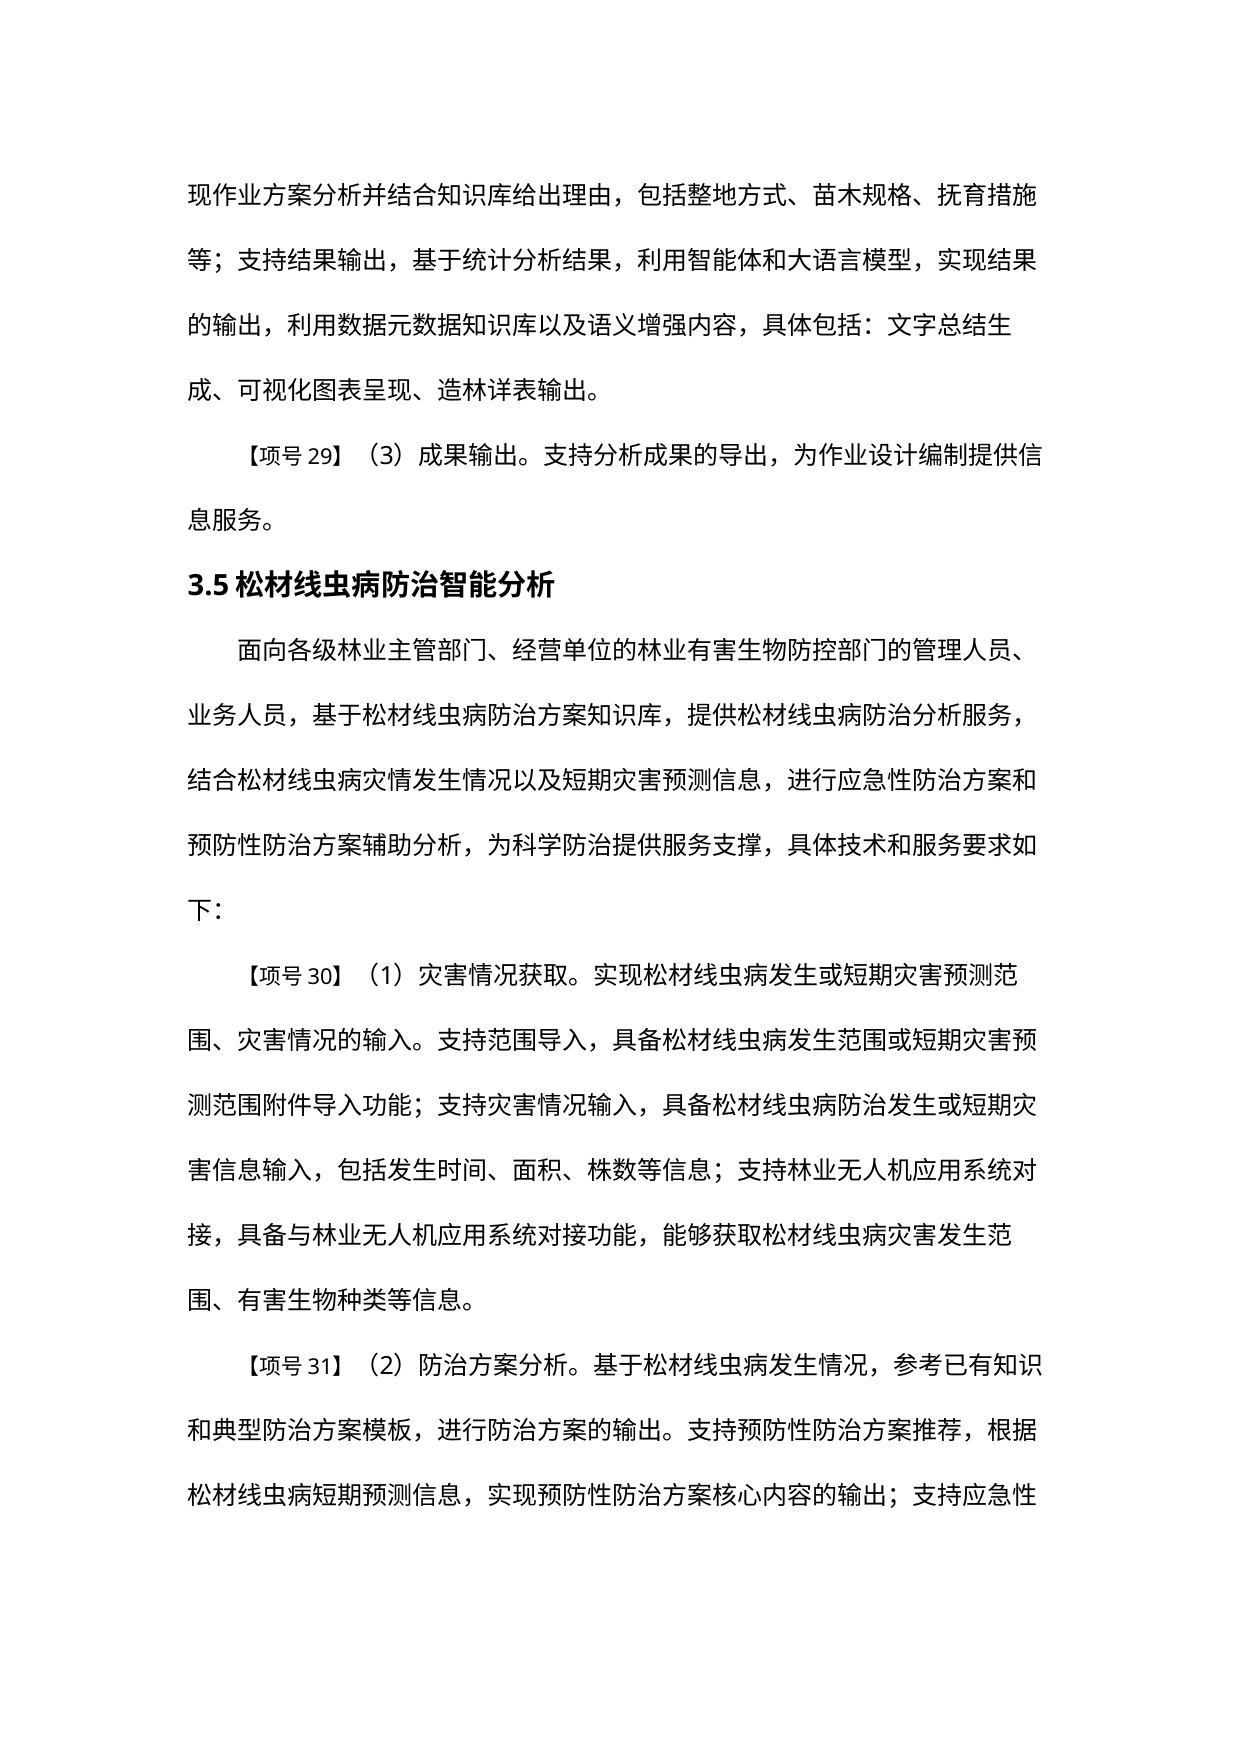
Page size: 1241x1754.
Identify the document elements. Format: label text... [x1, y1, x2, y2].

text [187, 1332, 1053, 1527]
text 面向各级林业主管部门、经营单位的林业有害生物防控部门的管理人员、业务人员，基于松材线虫病防治方案知识库，提供松材线虫病防治分析服务，结合松材线虫病灾情发生情况以及短期灾害预测信息，进行应急性防治方案和预防性防治方案辅助分析，为科学防治提供服务支撑，具体技术和服务要求如下： [187, 617, 1053, 942]
text 【项号29】（3）成果输出。支持分析成果的导出，为作业设计编制提供信息服务。 [187, 422, 1053, 552]
text 3.5松材线虫病防治智能分析 [187, 552, 1053, 617]
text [187, 162, 1053, 422]
text 【项号30】（1）灾害情况获取。实现松材线虫病发生或短期灾害预测范围、灾害情况的输入。支持范围导入，具备松材线虫病发生范围或短期灾害预测范围附件导入功能；支持灾害情况输入，具备松材线虫病防治发生或短期灾害信息输入，包括发生时间、面积、株数等信息；支持林业无人机应用系统对接，具备与林业无人机应用系统对接功能，能够获取松材线虫病灾害发生范围、有害生物种类等信息。 [187, 942, 1053, 1332]
